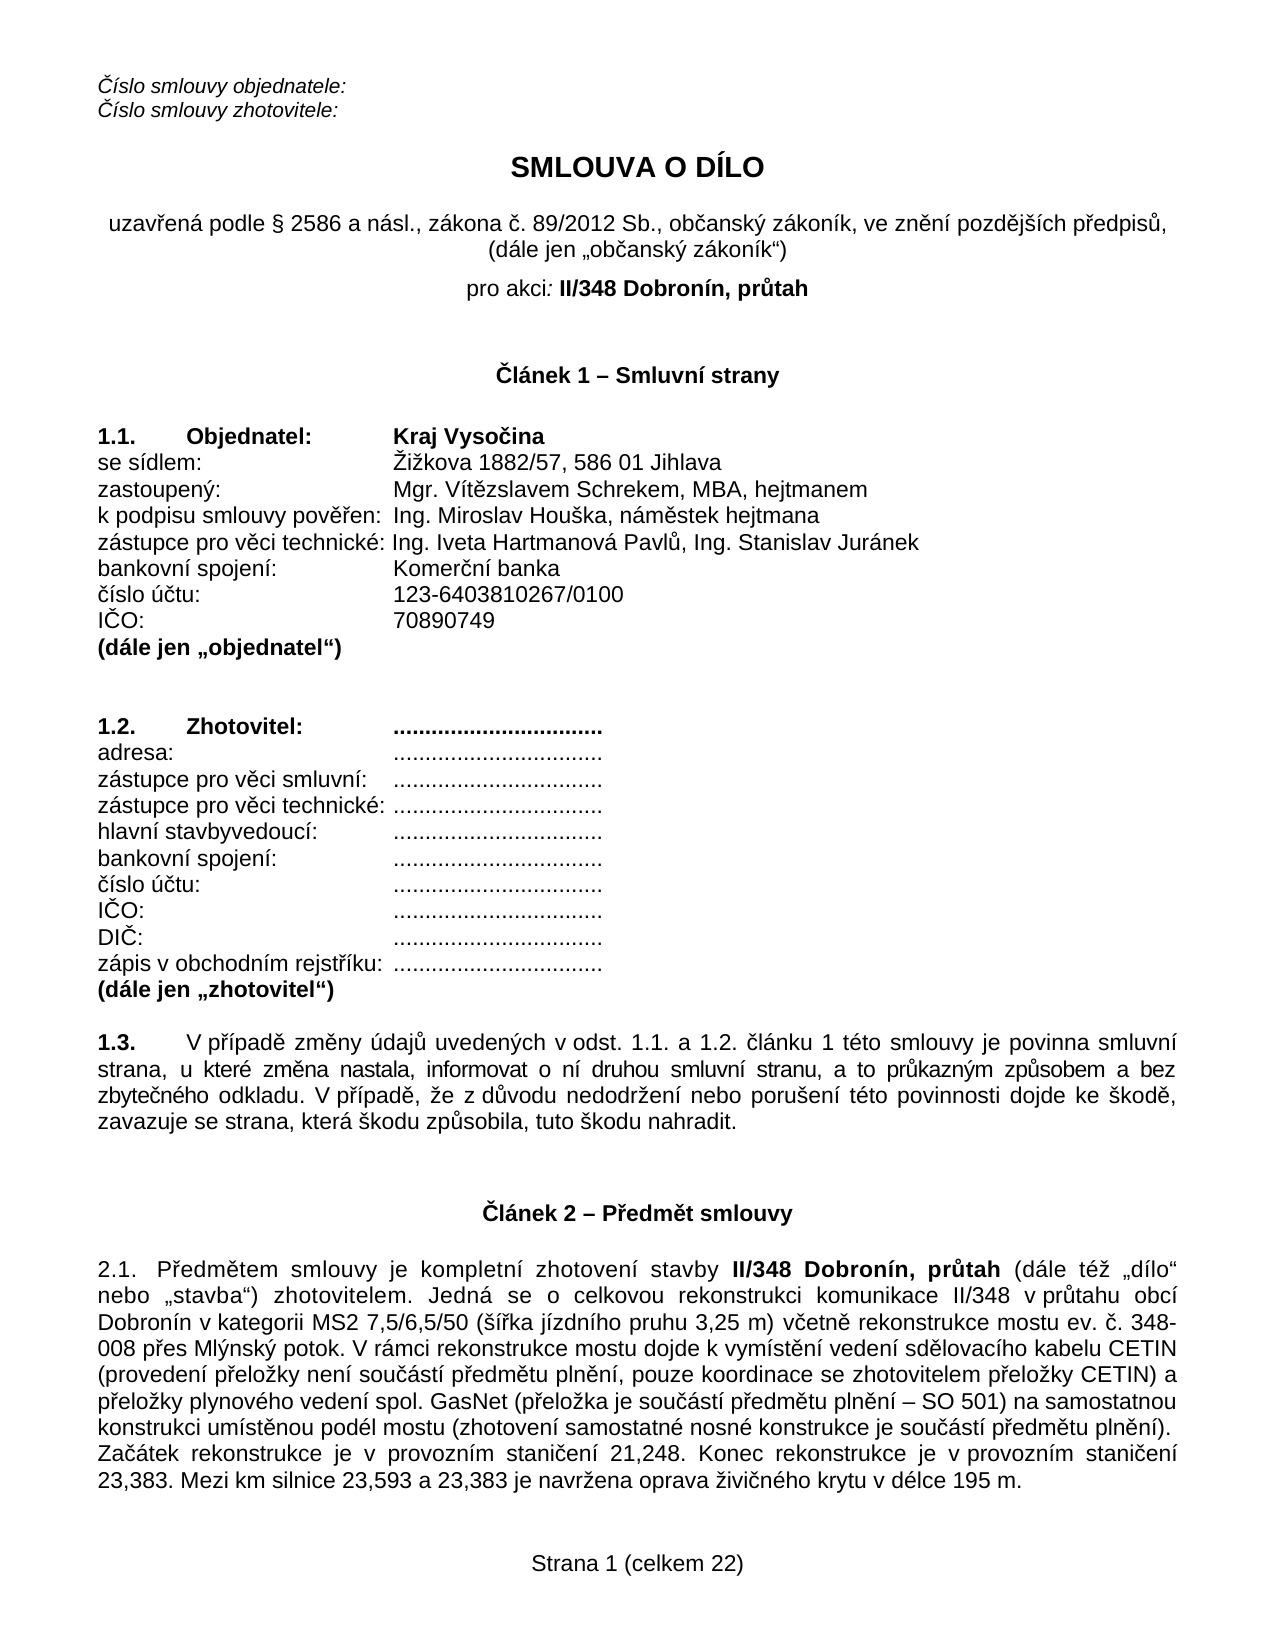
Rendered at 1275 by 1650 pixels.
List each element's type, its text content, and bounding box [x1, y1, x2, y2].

text číslo účtu: ................................. [97, 871, 1177, 897]
text DIČ: ................................. [97, 924, 1177, 950]
text se sídlem: Žižkova 1882/57, 586 01 Jihlava [97, 449, 1177, 476]
text Článek 2 – Předmět smlouvy [97, 1200, 1177, 1226]
list Objednatel: Kraj Vysočina [97, 423, 1177, 449]
text bankovní spojení: Komerční banka [97, 555, 1177, 581]
text (dále jen „zhotovitel“) [97, 976, 1177, 1003]
text číslo účtu: 123-6403810267/0100 [97, 581, 1177, 607]
text uzavřená podle § 2586 a násl., zákona č. 89/2012 Sb., občanský zákoník, ve znění pozdějších předpisů, (dále jen „občanský zákoník“) [97, 210, 1177, 262]
list Zhotovitel: ................................. [97, 713, 1177, 739]
list Předmětem smlouvy je kompletní zhotovení stavby II/348 Dobronín, průtah (dále též „dílo“ nebo „stavba“) zhotovitelem. Jedná se o celkovou rekonstrukci komunikace II/348 v průtahu obcí Dobronín v kategorii MS2 7,5/6,5/50 (šířka jízdního pruhu 3,25 m) včetně rekonstrukce mostu ev. č. 348-008 přes Mlýnský potok. V rámci rekonstrukce mostu dojde k vymístění vedení sdělovacího kabelu CETIN (provedení přeložky není součástí předmětu plnění, pouze koordinace se zhotovitelem přeložky CETIN) a přeložky plynového vedení spol. GasNet (přeložka je součástí předmětu plnění – SO 501) na samostatnou konstrukci umístěnou podél mostu (zhotovení samostatné nosné konstrukce je součástí předmětu plnění). [97, 1256, 1177, 1440]
subtitle SMLOUVA O DÍLO [97, 150, 1177, 183]
list V případě změny údajů uvedených v odst. 1.1. a 1.2. článku 1 této smlouvy je povinna smluvní strana, u které změna nastala, informovat o ní druhou smluvní stranu, a to průkazným způsobem a bez zbytečného odkladu. V případě, že z důvodu nedodržení nebo porušení této povinnosti dojde ke škodě, zavazuje se strana, která škodu způsobila, tuto škodu nahradit. [97, 1029, 1177, 1134]
text Článek 1 – Smluvní strany [97, 362, 1177, 388]
text hlavní stavbyvedoucí: ................................. [97, 818, 1177, 845]
text zástupce pro věci technické: Ing. Iveta Hartmanová Pavlů, Ing. Stanislav Juránek [97, 528, 1177, 555]
text zástupce pro věci technické: ................................. [97, 792, 1177, 818]
text zástupce pro věci smluvní: ................................. [97, 766, 1177, 792]
text zastoupený: Mgr. Vítězslavem Schrekem, MBA, hejtmanem [97, 476, 1177, 502]
text (dále jen „objednatel“) [97, 634, 1177, 660]
text adresa: ................................. [97, 739, 1177, 766]
text zápis v obchodním rejstříku: ................................. [97, 950, 1177, 976]
text IČO: 70890749 [97, 607, 1177, 634]
text pro akci: II/348 Dobronín, průtah [97, 275, 1177, 301]
text k podpisu smlouvy pověřen: Ing. Miroslav Houška, náměstek hejtmana [97, 502, 1177, 528]
text bankovní spojení: ................................. [97, 845, 1177, 871]
text Začátek rekonstrukce je v provozním staničení 21,248. Konec rekonstrukce je v provozním staničení 23,383. Mezi km silnice 23,593 a 23,383 je navržena oprava živičného krytu v délce 195 m. [97, 1440, 1177, 1493]
text IČO: ................................. [97, 897, 1177, 924]
